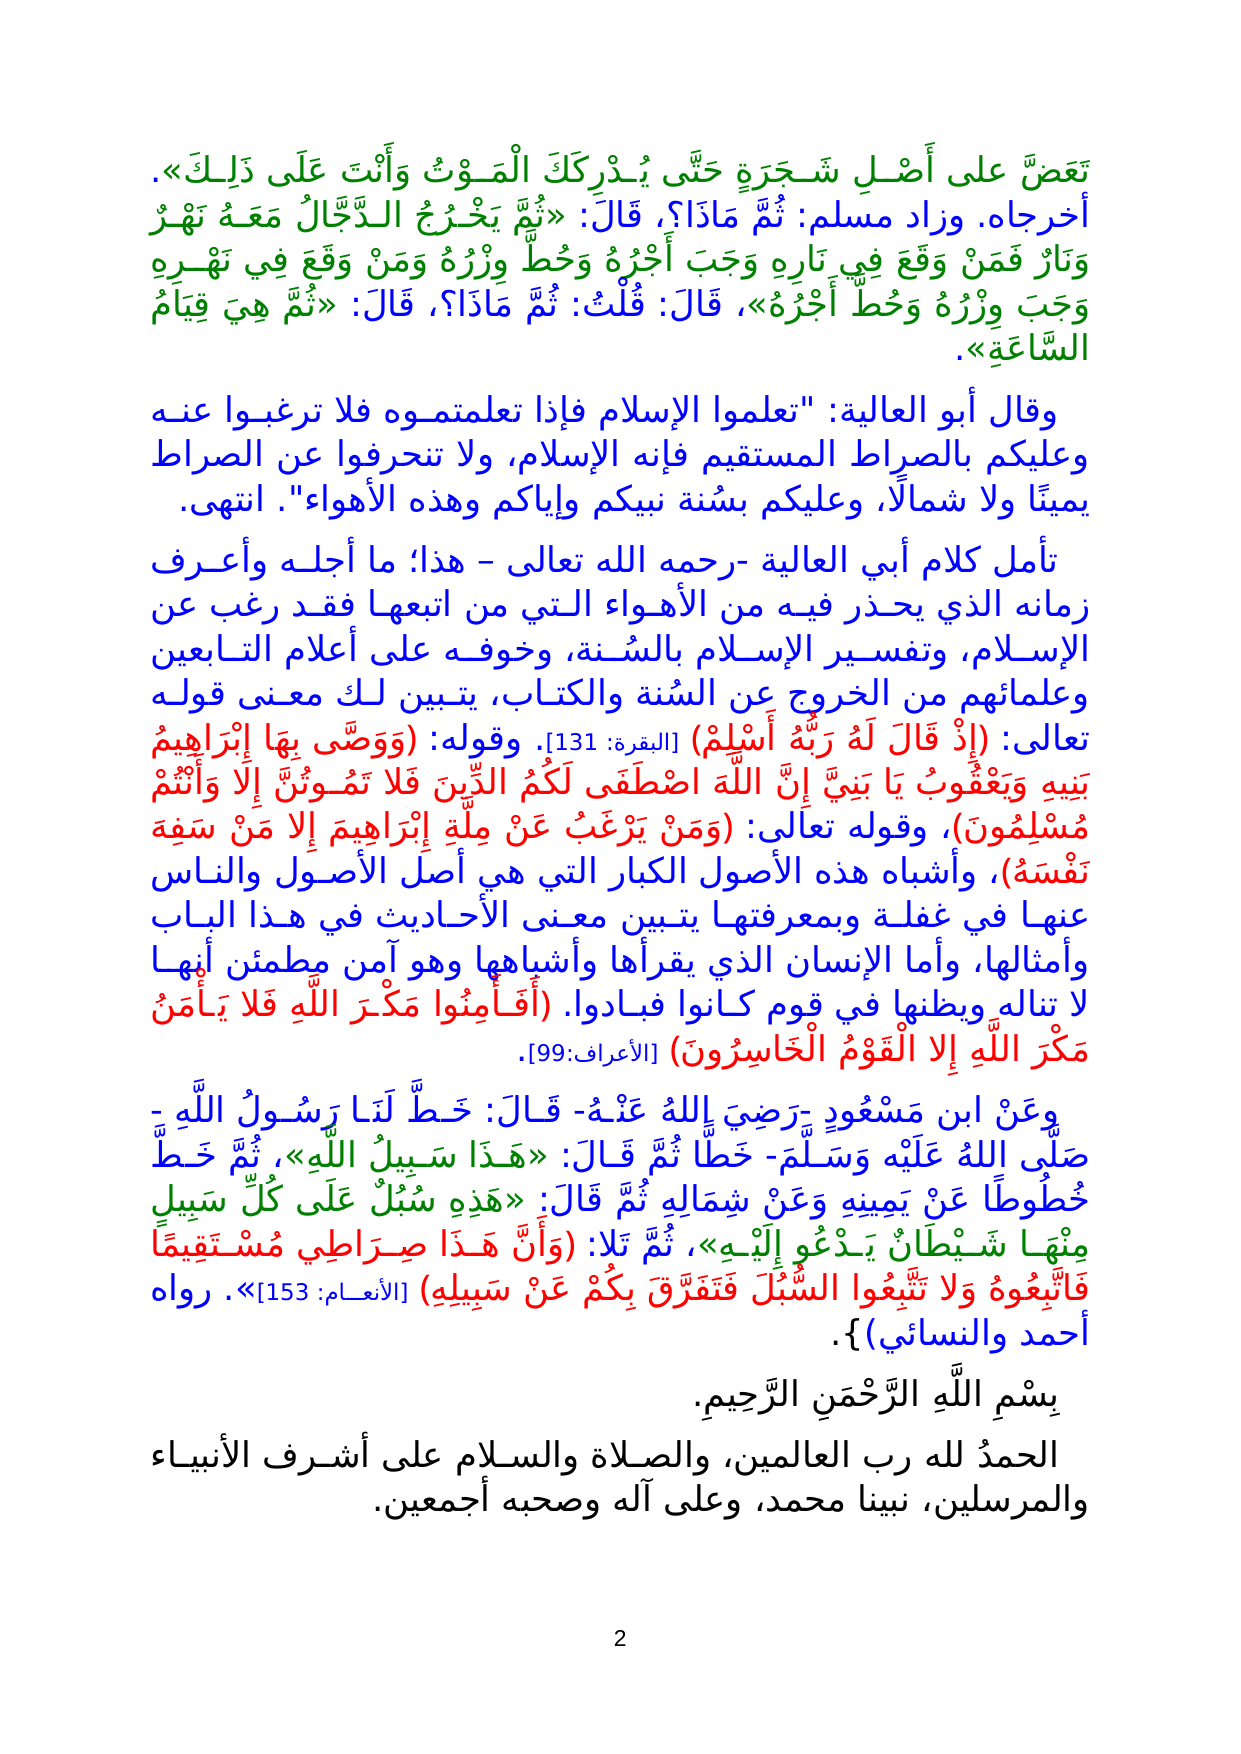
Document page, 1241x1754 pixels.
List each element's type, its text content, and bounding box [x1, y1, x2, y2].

text بِسْمِ اللَّهِ الرَّحْمَنِ الرَّحِيمِ. [150, 1373, 1090, 1414]
text وقال أبو العالية: "تعلموا الإسلام فإذا تعلمتموه فلا ترغبوا عنه وعليكم بالصراط المستقيم فإنه الإسلام، ولا تنحرفوا عن الصراط يمينًا ولا شمالًا، وعليكم بسُنة نبيكم وإياكم وهذه الأهواء". انتهى. [150, 389, 1090, 519]
text الحمدُ لله رب العالمين، والصلاة والسلام على أشرف الأنبياء والمرسلين، نبينا محمد، وعلى آله وصحبه أجمعين. [150, 1434, 1090, 1520]
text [150, 150, 1090, 369]
text وعَنْ ابن مَسْعُودٍ -رَضِيَ اللهُ عَنْهُ- قَالَ: خَطَّ لَنَا رَسُولُ اللَّهِ -صَلَّى اللهُ عَلَيْه وَسَلَّمَ- خَطًّا ثُمَّ قَالَ: «هَذَا سَبِيلُ اللَّهِ»، ثُمَّ خَطَّ خُطُوطًا عَنْ يَمِينِهِ وَعَنْ شِمَالِهِ ثُمَّ قَالَ: «هَذِهِ سُبُلٌ عَلَى كُلِّ سَبِيلٍ مِنْهَا شَيْطَانٌ يَدْعُو إِلَيْهِ»، ثُمَّ تَلا: ﴿وَأَنَّ هَذَا صِرَاطِي مُسْتَقِيمًا فَاتَّبِعُوهُ وَلا تَتَّبِعُوا السُّبُلَ فَتَفَرَّقَ بِكُمْ عَنْ سَبِيلِهِ﴾ [الأنعام: 153]». رواه أحمد والنسائي)}. [150, 1089, 1090, 1353]
text تأمل كلام أبي العالية -رحمه الله تعالى – هذا؛ ما أجله وأعرف زمانه الذي يحذر فيه من الأهواء التي من اتبعها فقد رغب عن الإسلام، وتفسير الإسلام بالسُنة، وخوفه على أعلام التابعين وعلمائهم من الخروج عن السُنة والكتاب، يتبين لك معنى قوله تعالى: ﴿إِذْ قَالَ لَهُ رَبُّهُ أَسْلِمْ﴾ [البقرة: 131]. وقوله: ﴿وَوَصَّى بِهَا إِبْرَاهِيمُ بَنِيهِ وَيَعْقُوبُ يَا بَنِيَّ إِنَّ اللَّهَ اصْطَفَى لَكُمُ الدِّينَ فَلا تَمُوتُنَّ إِلا وَأَنْتُمْ مُسْلِمُونَ﴾، وقوله تعالى: ﴿وَمَنْ يَرْغَبُ عَنْ مِلَّةِ إِبْرَاهِيمَ إِلا مَنْ سَفِهَ نَفْسَهُ﴾، وأشباه هذه الأصول الكبار التي هي أصل الأصول والناس عنها في غفلة وبمعرفتها يتبين معنى الأحاديث في هذا الباب وأمثالها، وأما الإنسان الذي يقرأها وأشباهها وهو آمن مطمئن أنها لا تناله ويظنها في قوم كانوا فبادوا. ﴿أَفَأَمِنُوا مَكْرَ اللَّهِ فَلا يَأْمَنُ مَكْرَ اللَّهِ إِلا الْقَوْمُ الْخَاسِرُونَ﴾ [الأعراف:99]. [150, 539, 1090, 1070]
